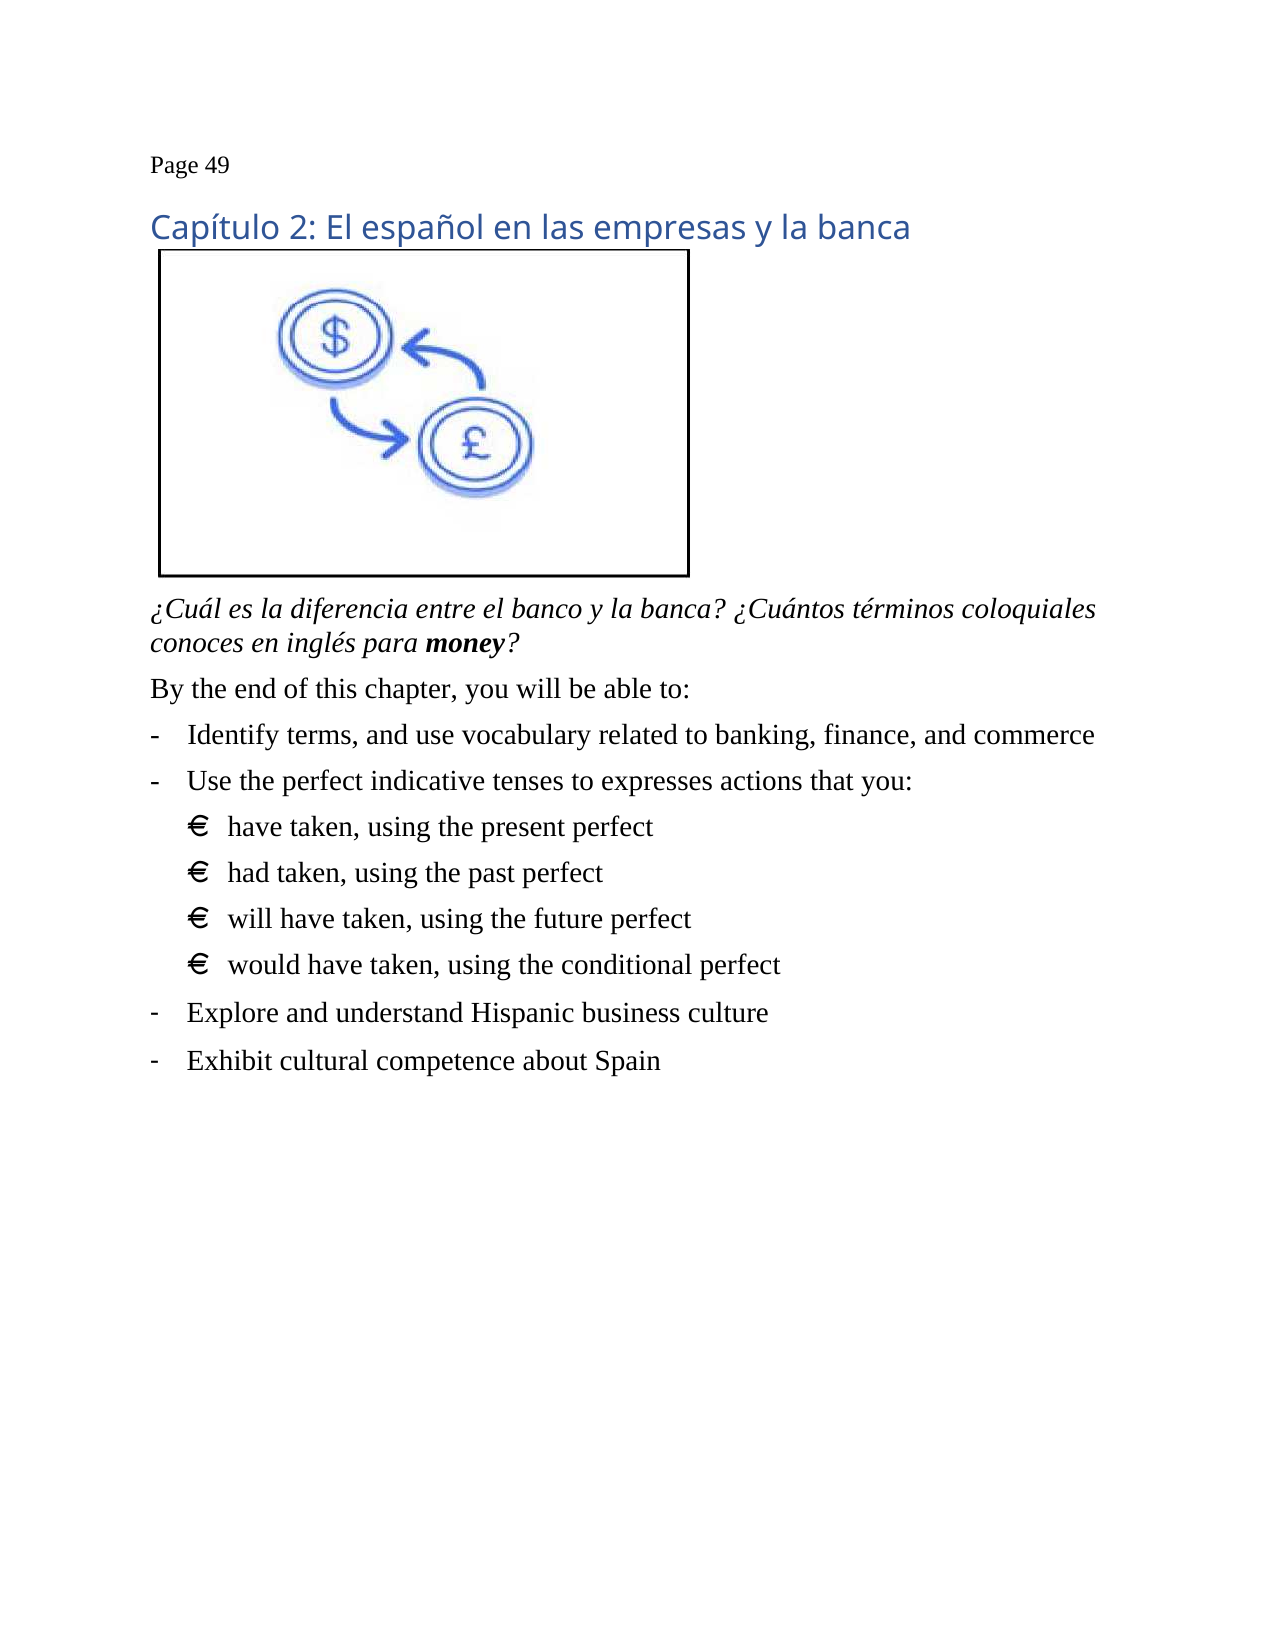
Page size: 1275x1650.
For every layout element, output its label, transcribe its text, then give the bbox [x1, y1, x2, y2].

text - Use the perfect indicative tenses to expresses actions that you: [150, 763, 1125, 797]
text - Explore and understand Hispanic business culture [150, 994, 1125, 1029]
picture [150, 249, 691, 579]
text Page 49 [150, 150, 1125, 179]
text - Identify terms, and use vocabulary related to banking, finance, and commerce [150, 717, 1125, 751]
text  would have taken, using the conditional perfect [150, 947, 1125, 981]
subtitle Capítulo 2: El español en las empresas y la banca [150, 204, 1125, 249]
text - Exhibit cultural competence about Spain [150, 1042, 1125, 1077]
text  will have taken, using the future perfect [150, 901, 1125, 935]
text By the end of this chapter, you will be able to: [150, 671, 1125, 704]
text ¿Cuál es la diferencia entre el banco y la banca? ¿Cuántos términos coloquiales conoces en inglés para money? [150, 591, 1125, 658]
text  had taken, using the past perfect [150, 855, 1125, 889]
text  have taken, using the present perfect [150, 809, 1125, 843]
